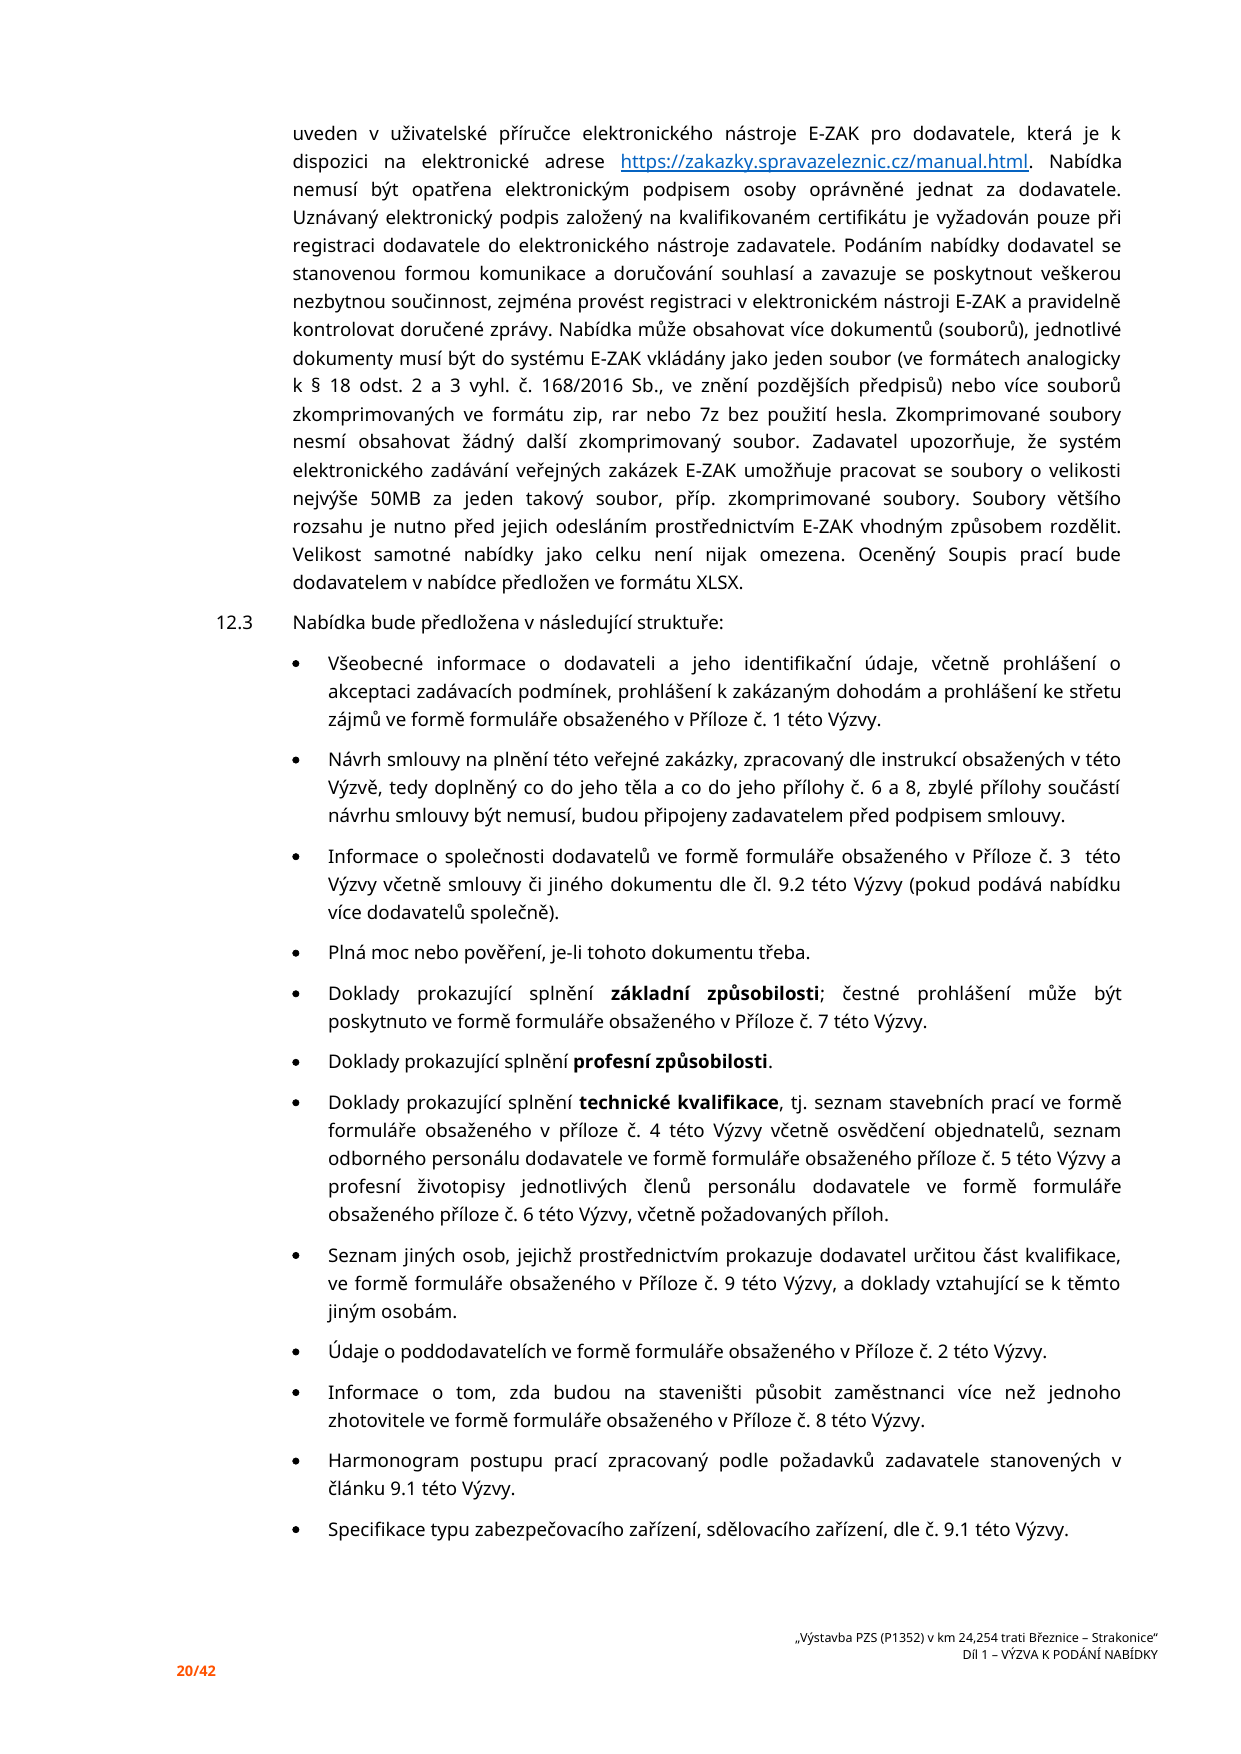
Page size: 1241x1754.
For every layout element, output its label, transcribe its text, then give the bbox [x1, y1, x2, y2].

text Seznam jiných osob, jejichž prostřednictvím prokazuje dodavatel určitou část kvalifikace, ve formě formuláře obsaženého v Příloze č. 9 této Výzvy, a doklady vztahující se k těmto jiným osobám. [292, 1242, 1122, 1323]
text Doklady prokazující splnění technické kvalifikace, tj. seznam stavebních prací ve formě formuláře obsaženého v příloze č. 4 této Výzvy včetně osvědčení objednatelů, seznam odborného personálu dodavatele ve formě formuláře obsaženého příloze č. 5 této Výzvy a profesní životopisy jednotlivých členů personálu dodavatele ve formě formuláře obsaženého příloze č. 6 této Výzvy, včetně požadovaných příloh. [292, 1089, 1122, 1227]
text Návrh smlouvy na plnění této veřejné zakázky, zpracovaný dle instrukcí obsažených v této Výzvě, tedy doplněný co do jeho těla a co do jeho přílohy č. 6 a 8, zbylé přílohy součástí návrhu smlouvy být nemusí, budou připojeny zadavatelem před podpisem smlouvy. [292, 747, 1122, 828]
text Specifikace typu zabezpečovacího zařízení, sdělovacího zařízení, dle č. 9.1 této Výzvy. [292, 1516, 1122, 1542]
text Doklady prokazující splnění profesní způsobilosti. [292, 1049, 1122, 1074]
text Informace o společnosti dodavatelů ve formě formuláře obsaženého v Příloze č. 3 této Výzvy včetně smlouvy či jiného dokumentu dle čl. 9.2 této Výzvy (pokud podává nabídku více dodavatelů společně). [292, 843, 1122, 925]
text Harmonogram postupu prací zpracovaný podle požadavků zadavatele stanovených v článku 9.1 této Výzvy. [292, 1447, 1122, 1501]
text Nabídka bude předložena v následující struktuře: [216, 609, 1122, 635]
text Informace o tom, zda budou na staveništi působit zaměstnanci více než jednoho zhotovitele ve formě formuláře obsaženého v Příloze č. 8 této Výzvy. [292, 1379, 1122, 1432]
text Údaje o poddodavatelích ve formě formuláře obsaženého v Příloze č. 2 této Výzvy. [292, 1338, 1122, 1364]
text Plná moc nebo pověření, je-li tohoto dokumentu třeba. [292, 940, 1122, 965]
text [216, 121, 1122, 594]
text Všeobecné informace o dodavateli a jeho identifikační údaje, včetně prohlášení o akceptaci zadávacích podmínek, prohlášení k zakázaným dohodám a prohlášení ke střetu zájmů ve formě formuláře obsaženého v Příloze č. 1 této Výzvy. [292, 650, 1122, 732]
text Doklady prokazující splnění základní způsobilosti; čestné prohlášení může být poskytnuto ve formě formuláře obsaženého v Příloze č. 7 této Výzvy. [292, 980, 1122, 1034]
